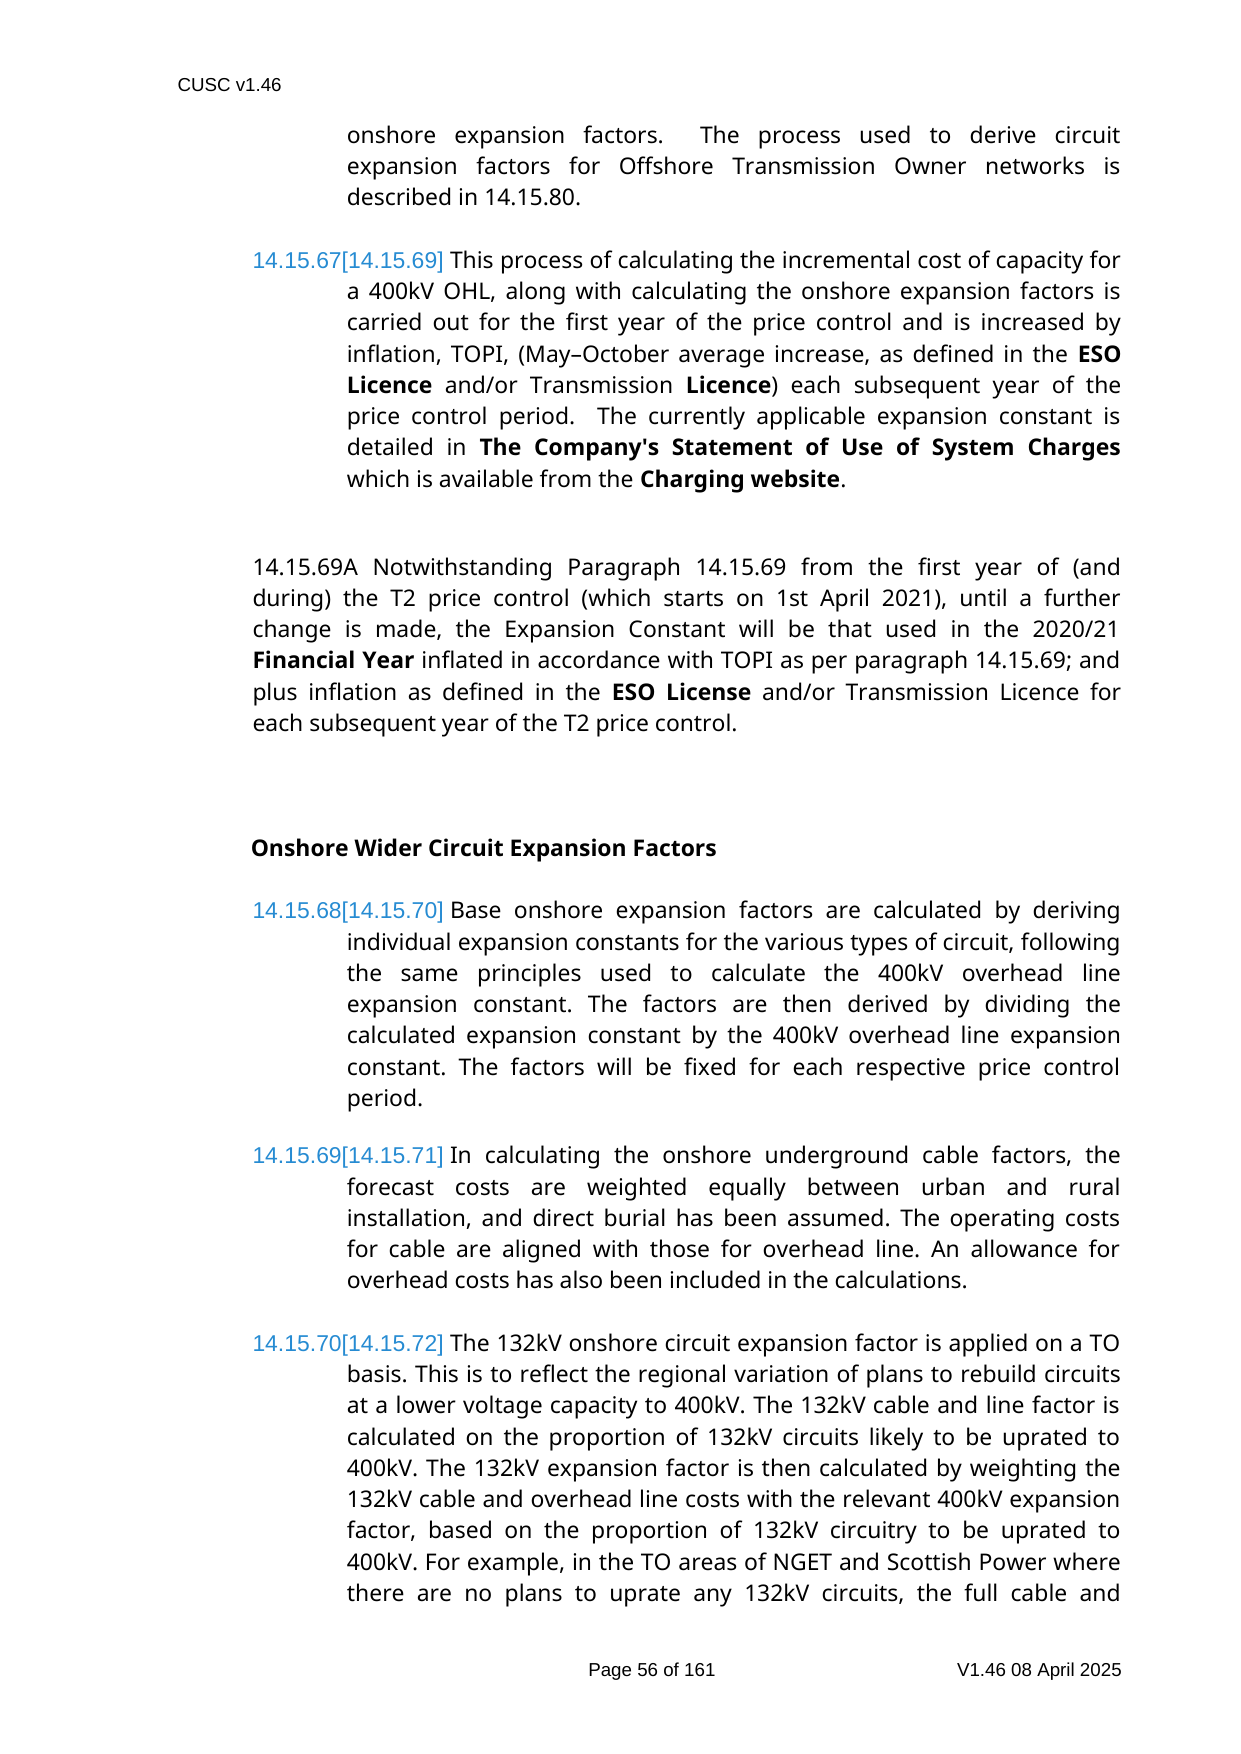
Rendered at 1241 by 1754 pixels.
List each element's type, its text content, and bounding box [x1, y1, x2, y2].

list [252, 119, 1121, 212]
list This process of calculating the incremental cost of capacity for a 400kV OHL, along with calculating the onshore expansion factors is carried out for the first year of the price control and is increased by inflation, TOPI, (May–October average increase, as defined in the ESO Licence and/or Transmission Licence) each subsequent year of the price control period. The currently applicable expansion constant is detailed in The Company's Statement of Use of System Charges which is available from the Charging website. [252, 244, 1121, 494]
list Base onshore expansion factors are calculated by deriving individual expansion constants for the various types of circuit, following the same principles used to calculate the 400kV overhead line expansion constant. The factors are then derived by dividing the calculated expansion constant by the 400kV overhead line expansion constant. The factors will be fixed for each respective price control period. [252, 894, 1121, 1113]
text Onshore Wider Circuit Expansion Factors [251, 832, 1121, 863]
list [252, 1327, 1121, 1608]
text 14.15.69A Notwithstanding Paragraph 14.15.69 from the first year of (and during) the T2 price control (which starts on 1st April 2021), until a further change is made, the Expansion Constant will be that used in the 2020/21 Financial Year inflated in accordance with TOPI as per paragraph 14.15.69; and plus inflation as defined in the ESO License and/or Transmission Licence for each subsequent year of the T2 price control. [252, 550, 1121, 738]
list In calculating the onshore underground cable factors, the forecast costs are weighted equally between urban and rural installation, and direct burial has been assumed. The operating costs for cable are aligned with those for overhead line. An allowance for overhead costs has also been included in the calculations. [252, 1139, 1121, 1296]
